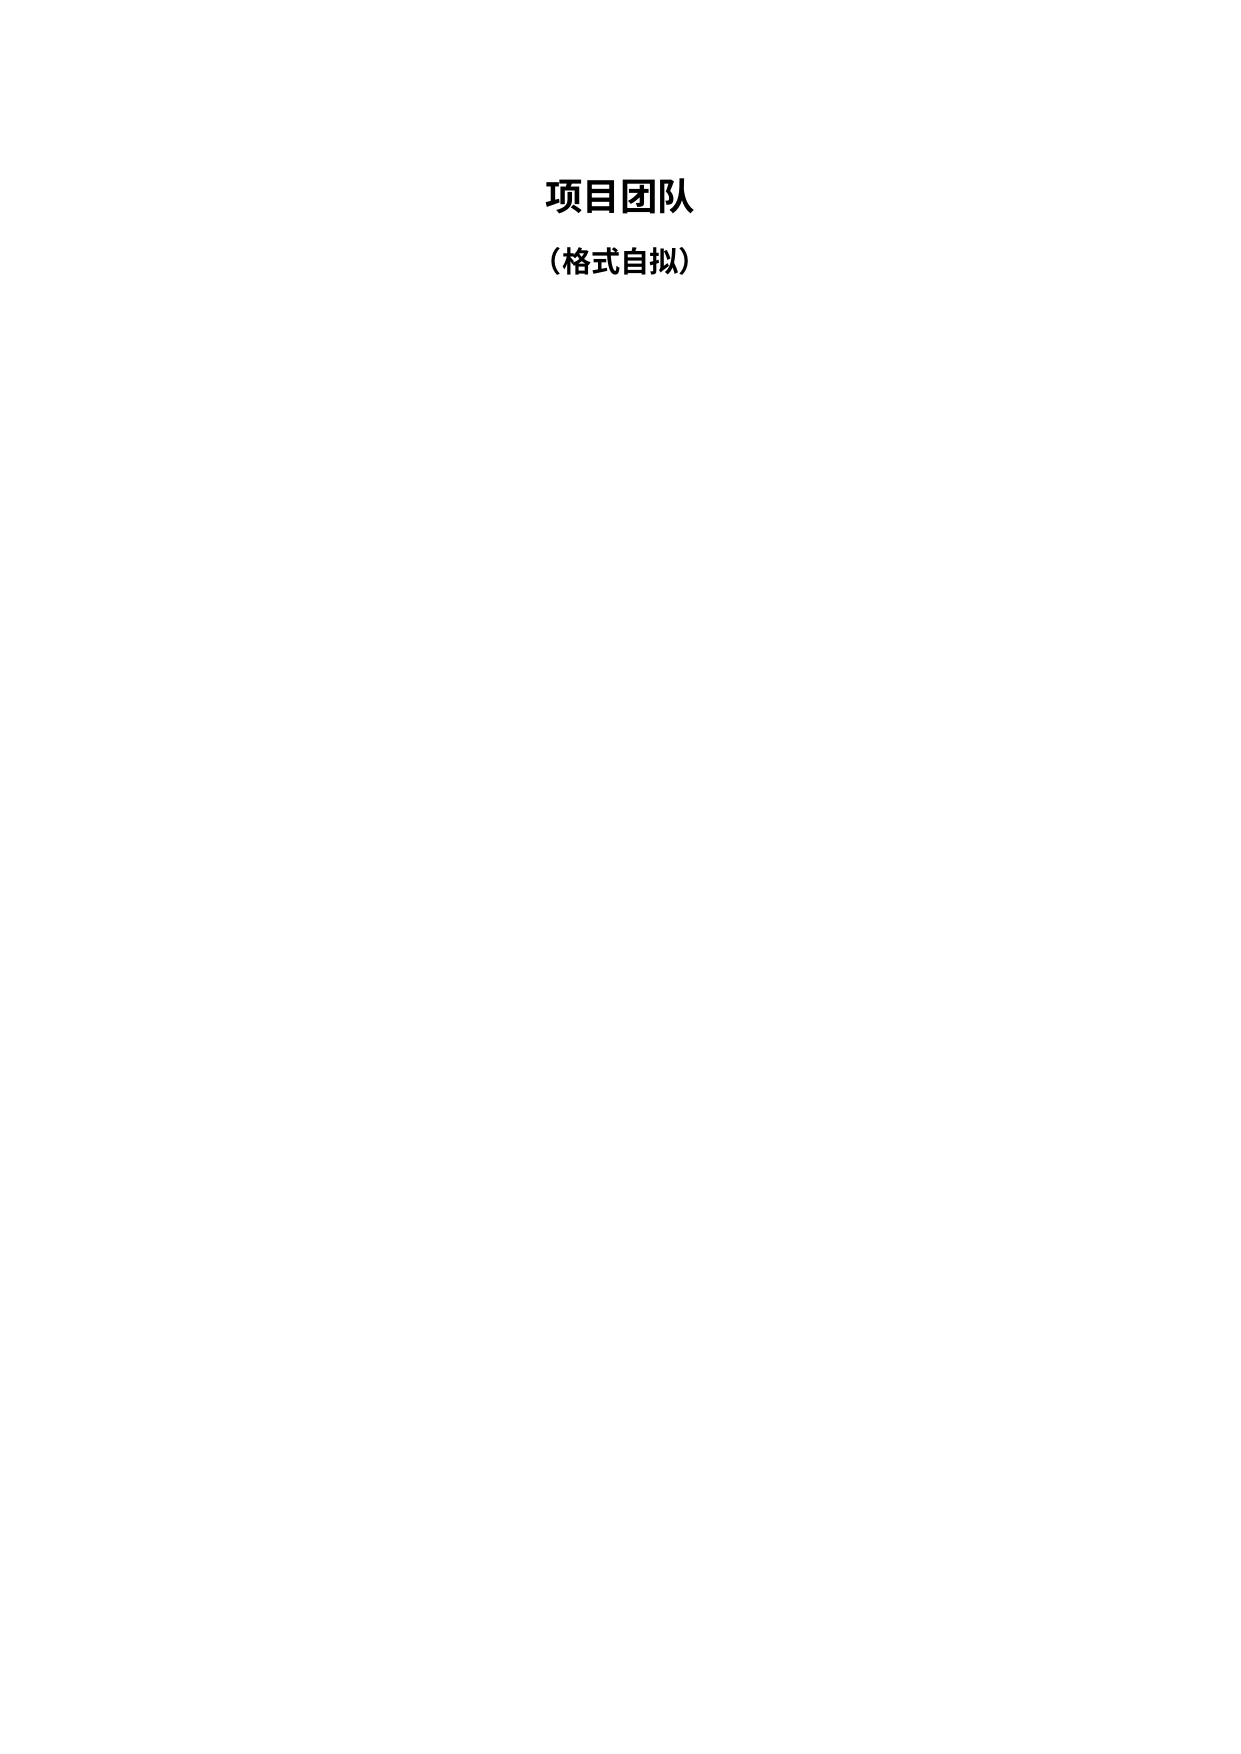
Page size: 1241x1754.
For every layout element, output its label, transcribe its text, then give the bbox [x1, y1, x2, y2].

text （格式自拟） [187, 227, 1053, 292]
text 项目团队 [187, 162, 1053, 227]
